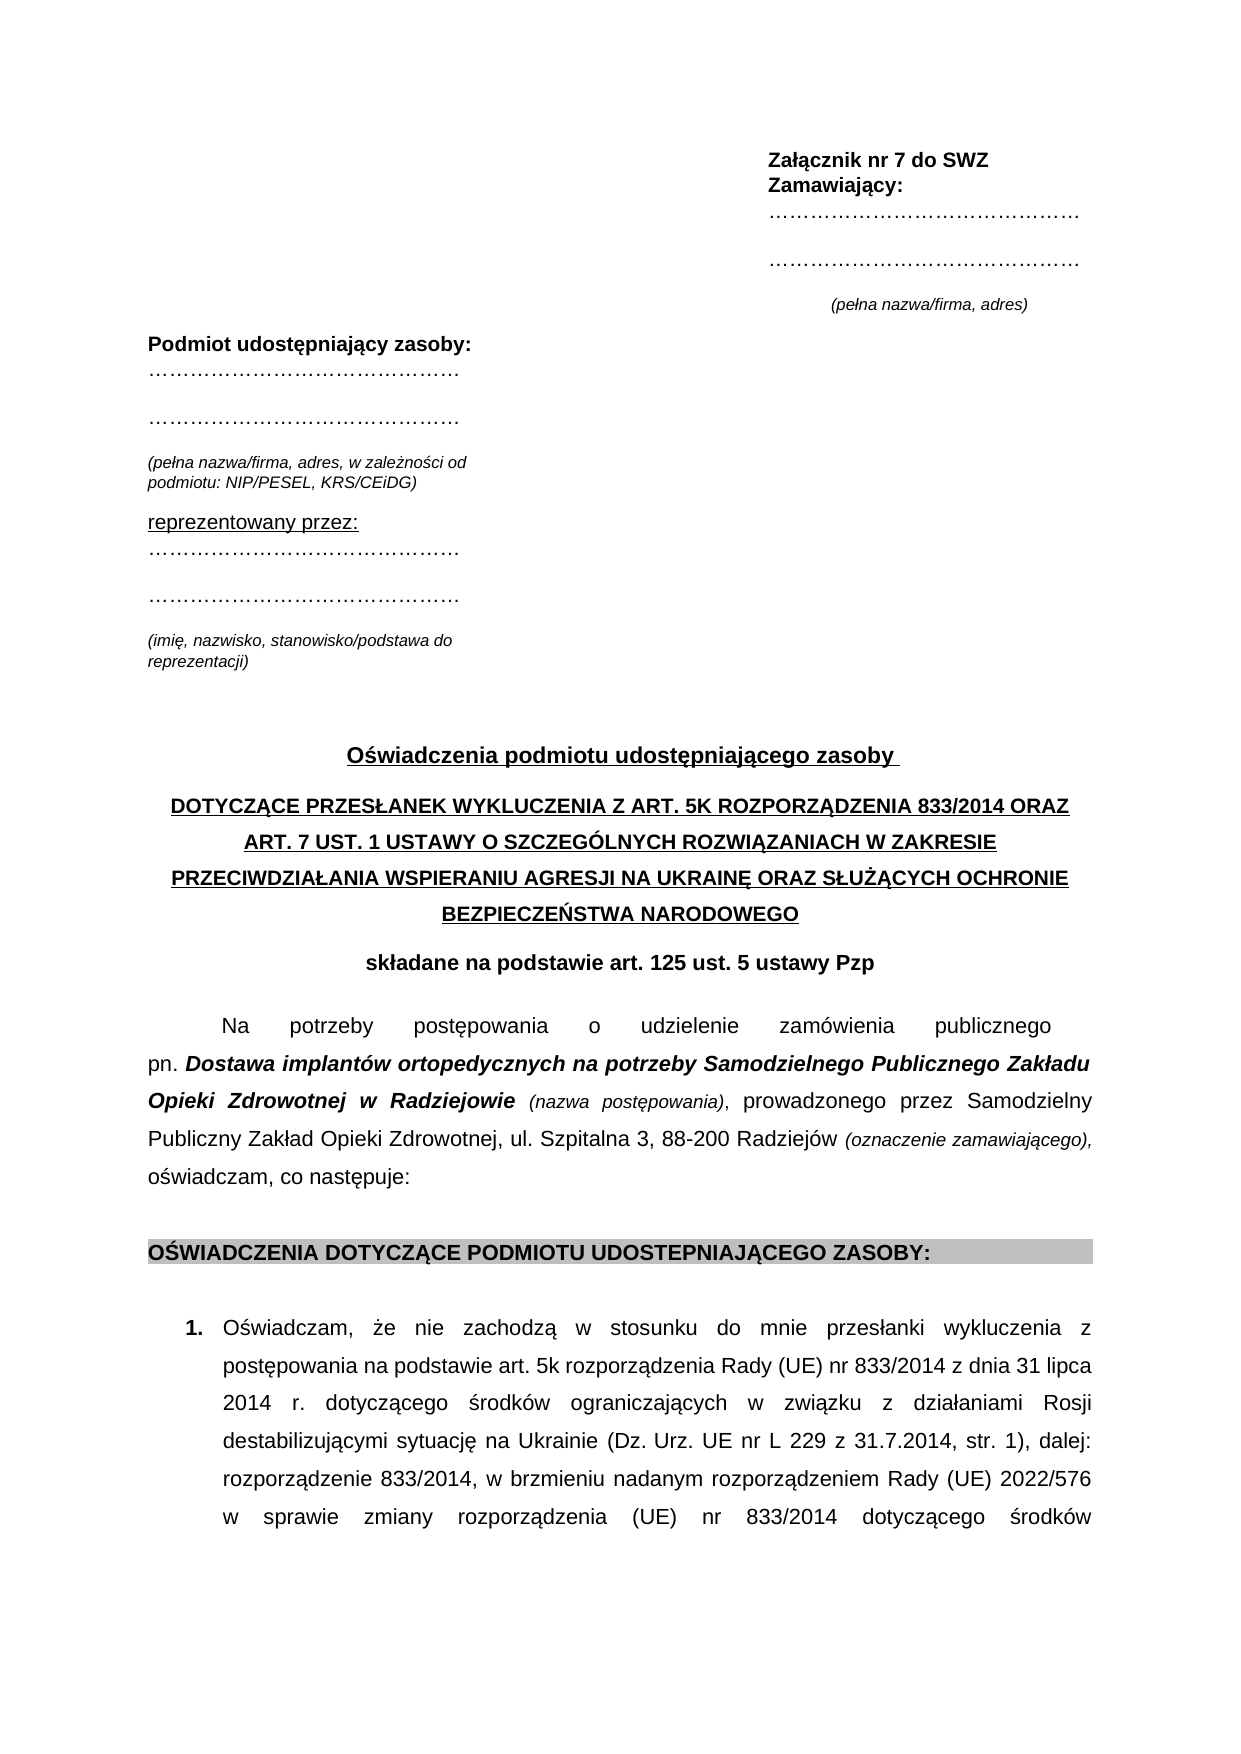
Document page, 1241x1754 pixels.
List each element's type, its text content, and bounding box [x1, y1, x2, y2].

text ……………………………………………………………………………… [768, 199, 1093, 271]
text DOTYCZĄCE PRZESŁANEK WYKLUCZENIA Z ART. 5K ROZPORZĄDZENIA 833/2014 ORAZ ART. 7 UST. 1 USTAWY o szczególnych rozwiązaniach w zakresie przeciwdziałania wspieraniu agresji na Ukrainę oraz służących ochronie bezpieczeństwa narodowego [148, 794, 1093, 926]
text OŚWIADCZENIA DOTYCZĄCE PODMIOTU UDOSTEPNIAJĄCEGO ZASOBY: [148, 1239, 1093, 1264]
text Załącznik nr 7 do SWZ [694, 148, 1093, 172]
text ……………………………………………………………………………… [148, 535, 472, 607]
text (imię, nazwisko, stanowisko/podstawa do reprezentacji) [148, 631, 472, 671]
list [185, 1315, 1093, 1529]
text ……………………………………………………………………………… [148, 357, 472, 429]
text składane na podstawie art. 125 ust. 5 ustawy Pzp [148, 950, 1093, 975]
text (pełna nazwa/firma, adres) [768, 295, 1093, 314]
text (pełna nazwa/firma, adres, w zależności od podmiotu: NIP/PESEL, KRS/CEiDG) [148, 453, 472, 492]
text Podmiot udostępniający zasoby: [148, 332, 1093, 356]
text Na potrzeby postępowania o udzielenie zamówienia publicznego pn. Dostawa implantów ortopedycznych na potrzeby Samodzielnego Publicznego Zakładu Opieki Zdrowotnej w Radziejowie (nazwa postępowania), prowadzonego przez Samodzielny Publiczny Zakład Opieki Zdrowotnej, ul. Szpitalna 3, 88-200 Radziejów (oznaczenie zamawiającego), oświadczam, co następuje: [148, 1013, 1093, 1189]
text Zamawiający: [694, 173, 1093, 197]
text Oświadczenia podmiotu udostępniającego zasoby [148, 742, 1093, 768]
text reprezentowany przez: [148, 510, 1093, 534]
